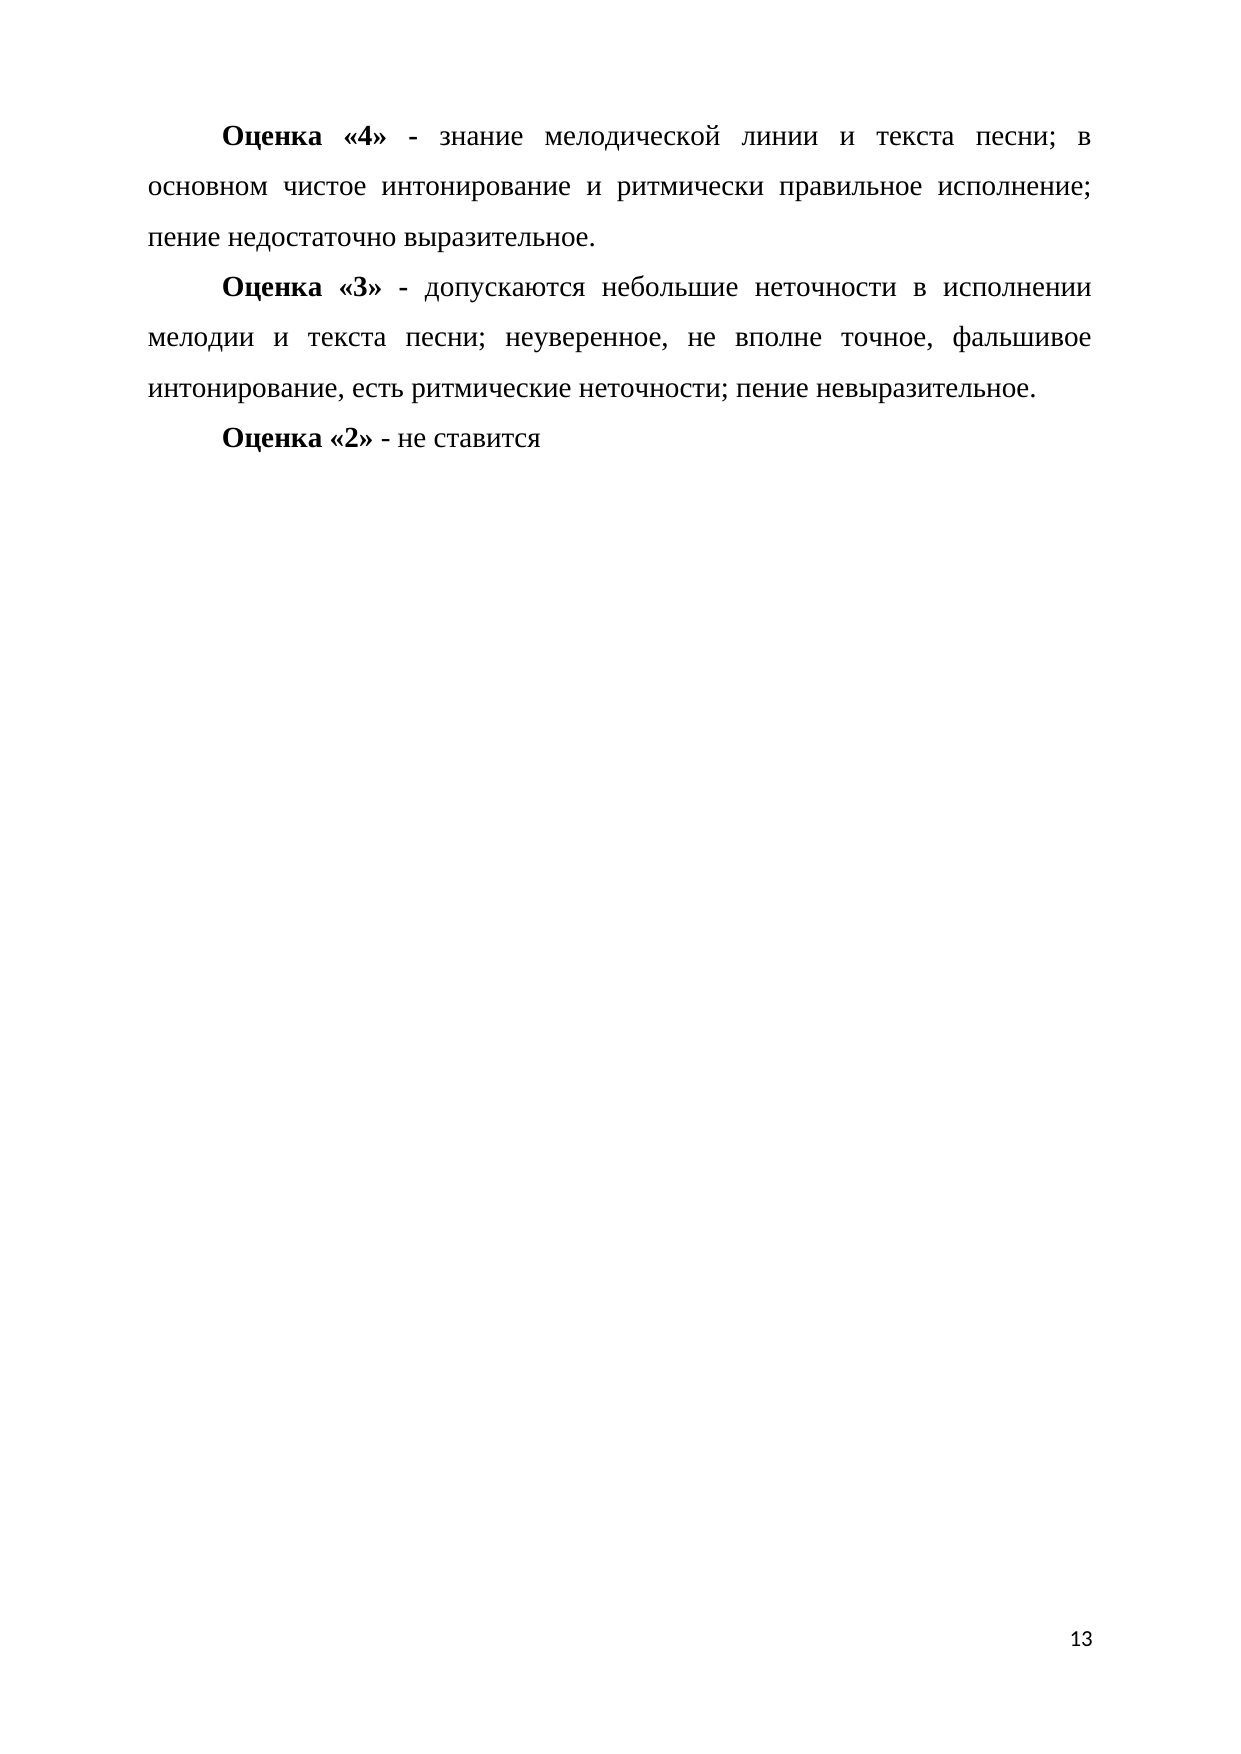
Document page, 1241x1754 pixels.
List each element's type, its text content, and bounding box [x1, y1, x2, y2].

text Оценка «2» - не ставится [148, 420, 1092, 453]
text Оценка «3» - допускаются небольшие неточности в исполнении мелодии и текста песни; неуверенное, не вполне точное, фальшивое интонирование, есть ритмические неточности; пение невыразительное. [148, 269, 1092, 403]
text Оценка «4» - знание мелодической линии и текста песни; в основном чистое интонирование и ритмически правильное исполнение; пение недостаточно выразительное. [148, 118, 1092, 252]
